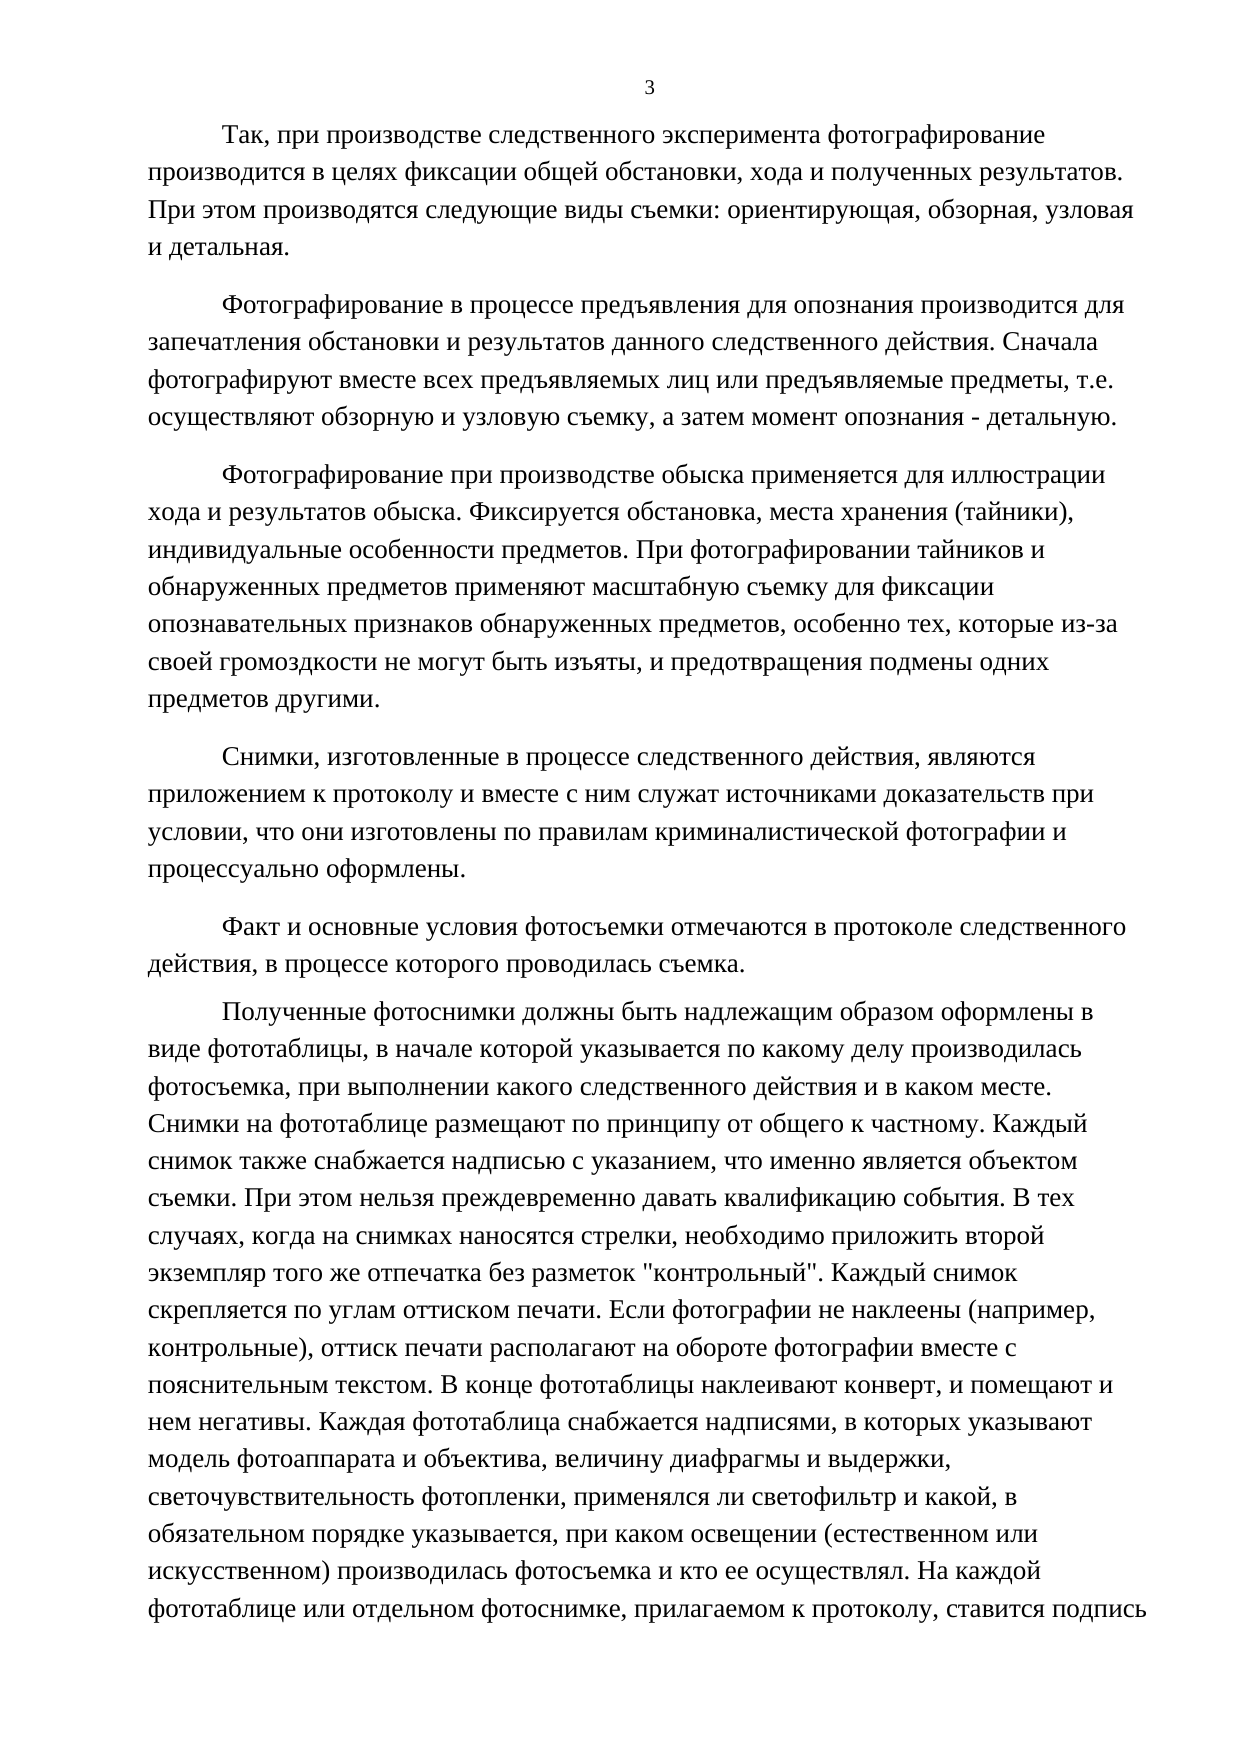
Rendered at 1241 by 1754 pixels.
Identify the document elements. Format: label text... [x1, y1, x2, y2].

text Снимки, изготовленные в процессе следственного действия, являются приложением к протоколу и вместе с ним служат источниками доказательств при условии, что они изготовлены по правилам криминалистической фотографии и процессуально оформлены. [148, 740, 1152, 883]
text Фотографирование при производстве обыска применяется для иллюстрации хода и результатов обыска. Фиксируется обстановка, места хранения (тайники), индивидуальные особенности предметов. При фотографировании тайников и обнаруженных предметов применяют масштабную съемку для фиксации опознавательных признаков обнаруженных предметов, особенно тех, которые из-за своей громоздкости не могут быть изъяты, и предотвращения подмены одних предметов другими. [148, 458, 1152, 713]
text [148, 995, 1152, 1623]
text Факт и основные условия фотосъемки отмечаются в протоколе следственного действия, в процессе которого проводилась съемка. [148, 910, 1152, 978]
text Фотографирование в процессе предъявления для опознания производится для запечатления обстановки и результатов данного следственного действия. Сначала фотографируют вместе всех предъявляемых лиц или предъявляемые предметы, т.е. осуществляют обзорную и узловую съемку, а затем момент опознания - детальную. [148, 288, 1152, 431]
text Так, при производстве следственного эксперимента фотографирование производится в целях фиксации общей обстановки, хода и полученных результатов. При этом производятся следующие виды съемки: ориентирующая, обзорная, узловая и детальная. [148, 118, 1152, 261]
